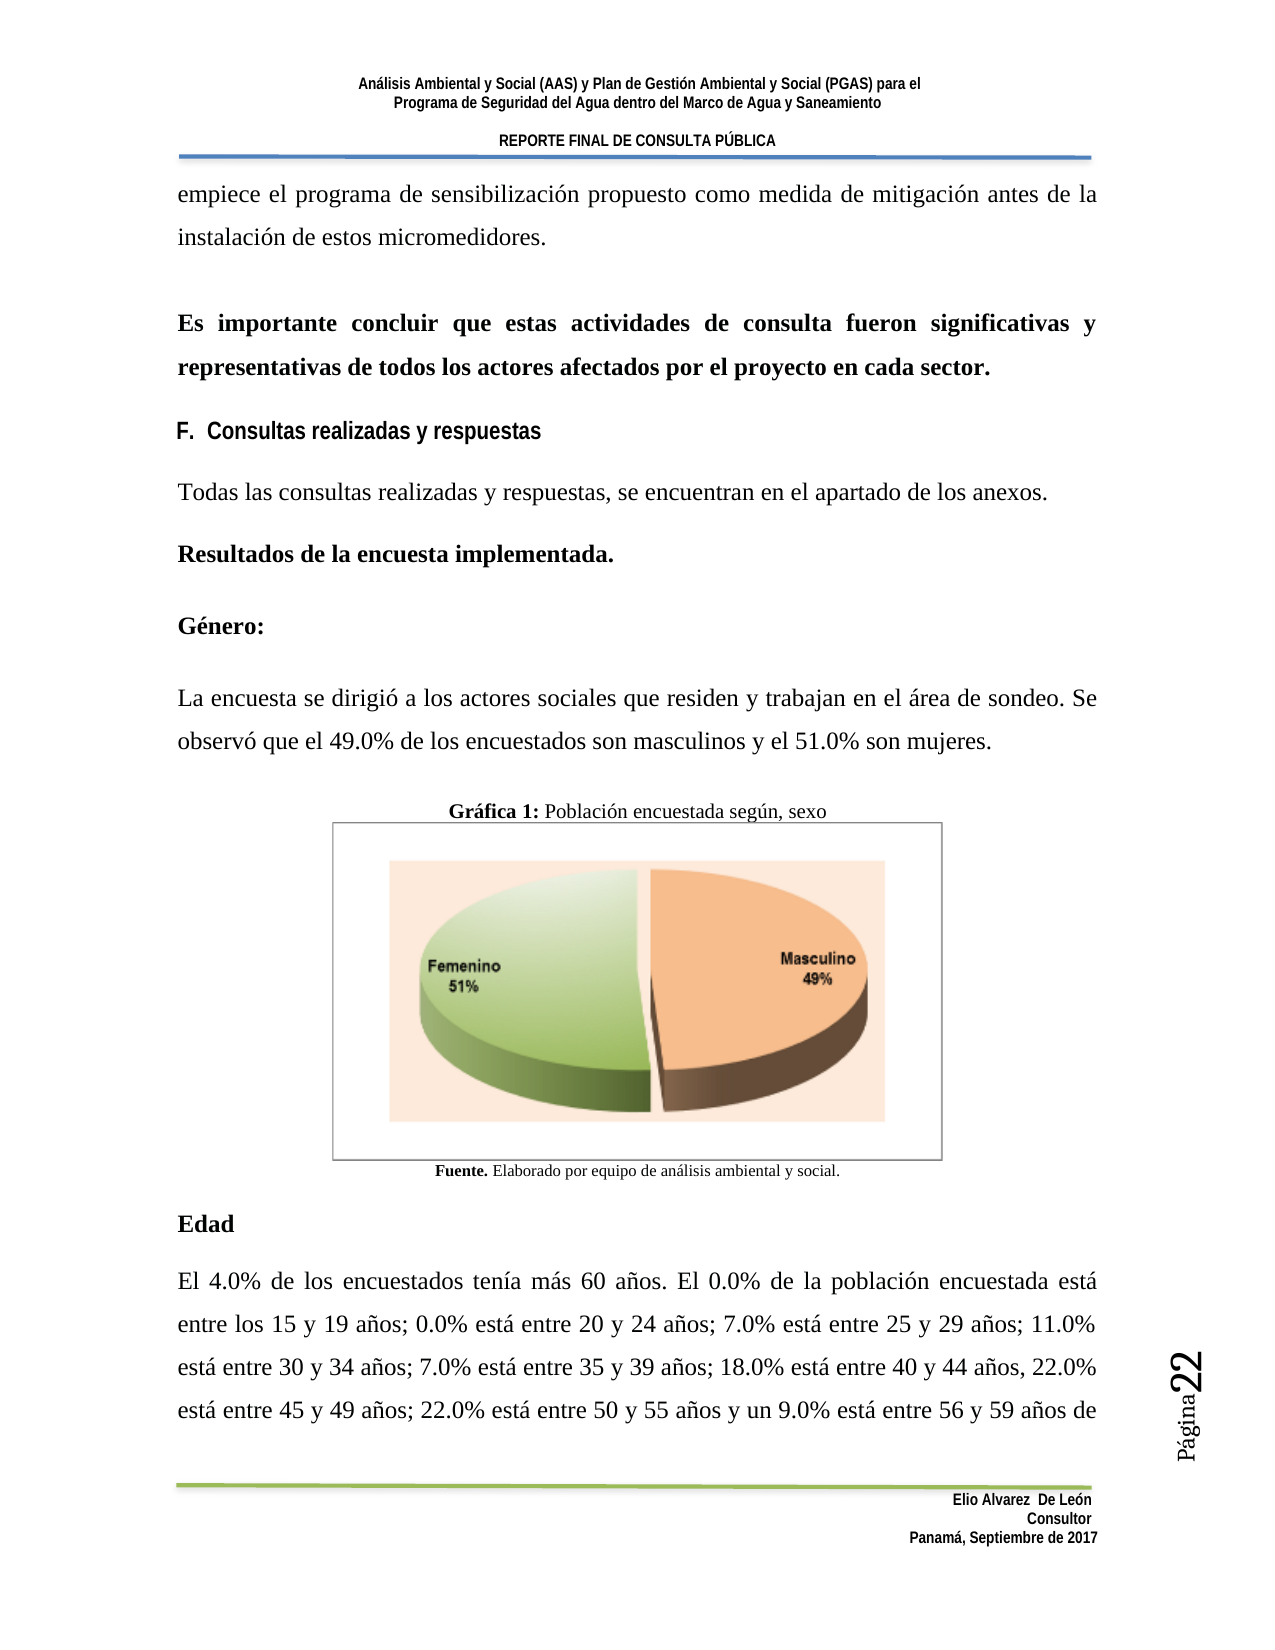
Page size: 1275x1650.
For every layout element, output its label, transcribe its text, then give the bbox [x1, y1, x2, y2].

text Género: [177, 611, 1098, 640]
subtitle Consultas realizadas y respuestas [176, 416, 1098, 444]
text Todas las consultas realizadas y respuestas, se encuentran en el apartado de los anexos. [177, 477, 1098, 505]
text Fuente. Elaborado por equipo de análisis ambiental y social. [177, 1161, 1098, 1180]
text Edad [177, 1209, 1098, 1237]
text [177, 1266, 1098, 1424]
text Es importante concluir que estas actividades de consulta fueron significativas y representativas de todos los actores afectados por el proyecto en cada sector. [177, 308, 1098, 380]
text Resultados de la encuesta implementada. [177, 539, 1098, 567]
text La encuesta se dirigió a los actores sociales que residen y trabajan en el área de sondeo. Se observó que el 49.0% de los encuestados son masculinos y el 51.0% son mujeres. [177, 683, 1098, 755]
text Gráfica 1: Población encuestada según, sexo [177, 799, 1098, 823]
picture [332, 822, 943, 1161]
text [177, 179, 1098, 251]
